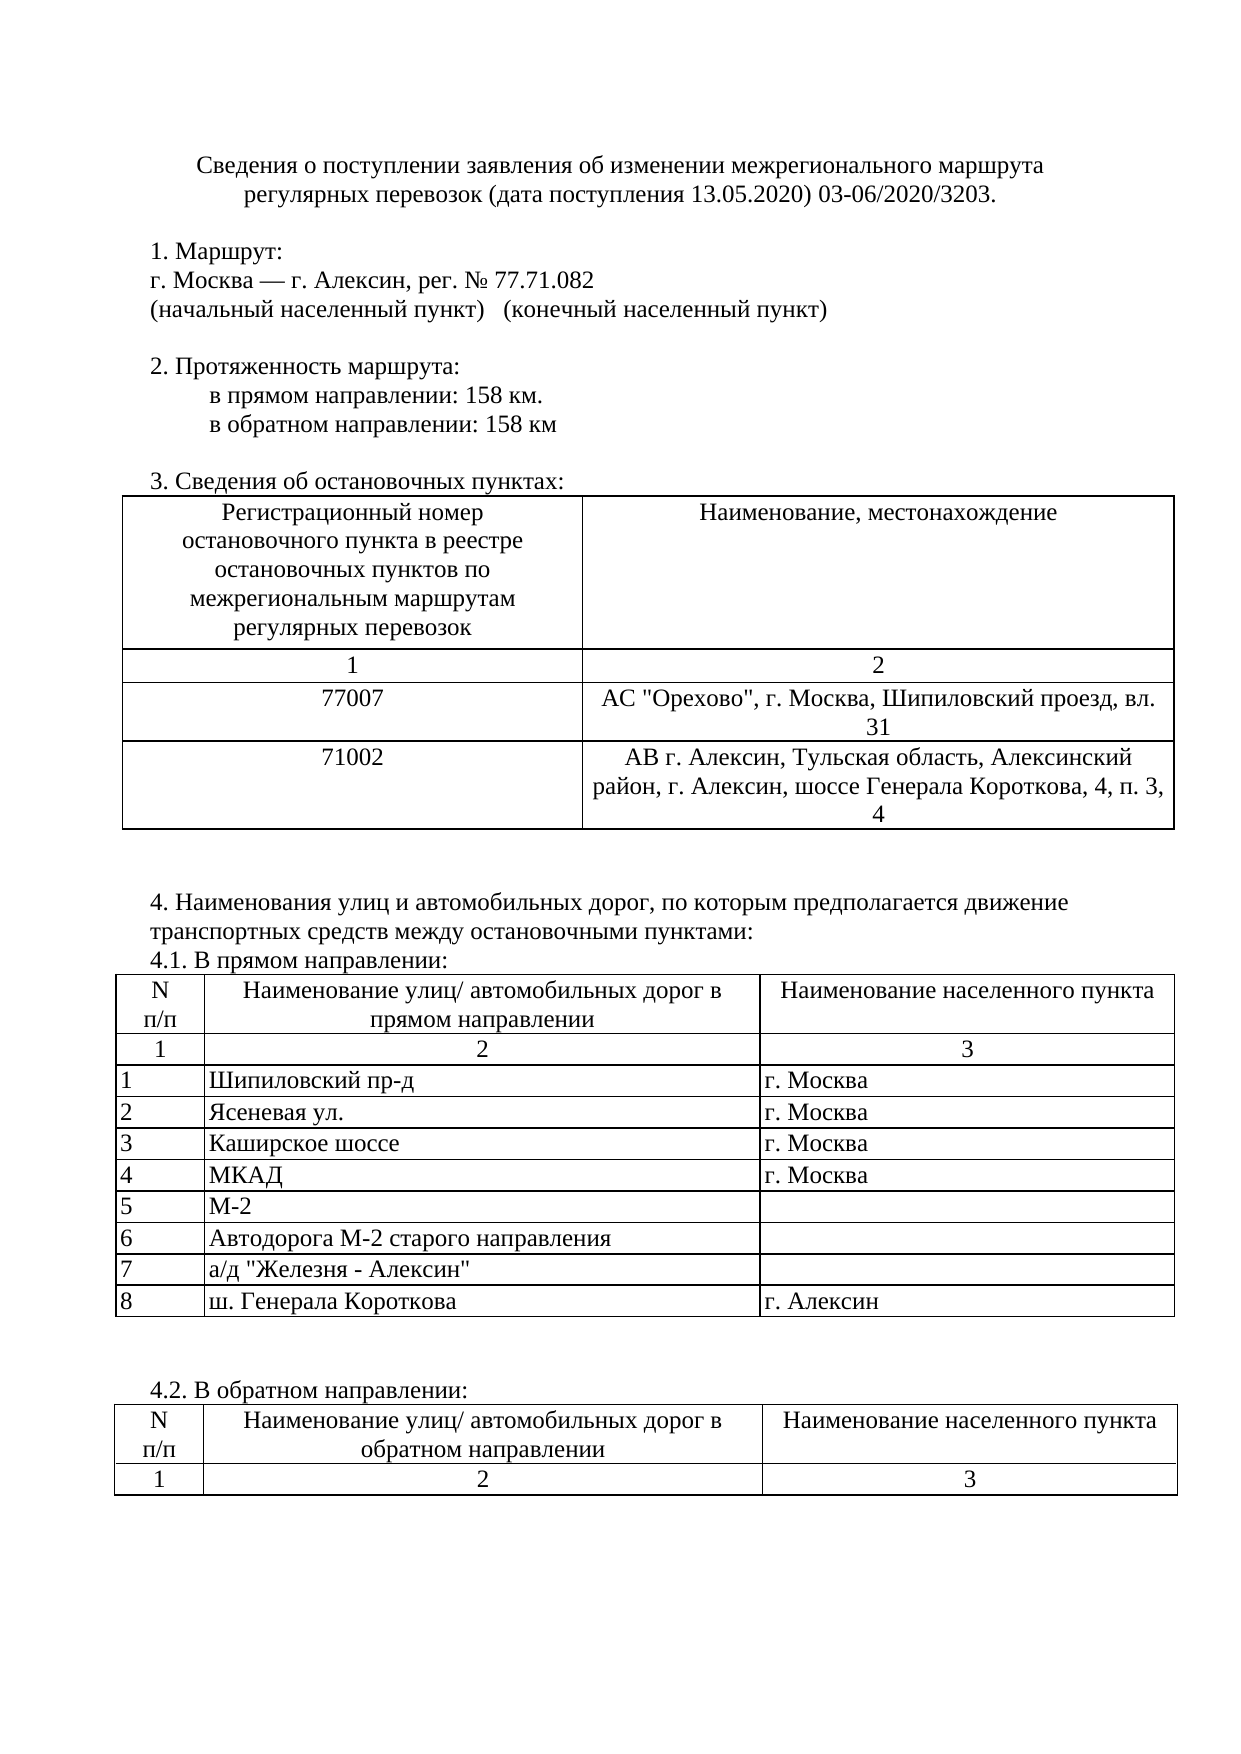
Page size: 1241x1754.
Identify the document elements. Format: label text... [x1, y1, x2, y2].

table_cell М-2 [205, 1192, 759, 1221]
table_cell г. Москва [761, 1066, 1174, 1096]
table_header Регистрационный номер остановочного пункта в реестре остановочных пунктов по межрегиональным маршрутам регулярных перевозок [123, 497, 582, 648]
text (начальный населенный пункт) (конечный населенный пункт) [150, 294, 1090, 322]
text в обратном направлении: 158 км [150, 409, 1090, 437]
table_cell [761, 1223, 1174, 1253]
text 4.2. В обратном направлении: [150, 1375, 1090, 1403]
table_cell 1 [117, 1066, 204, 1096]
table_header Наименование, местонахождение [583, 497, 1173, 648]
text г. Москва — г. Алексин, рег. № 77.71.082 [150, 265, 1090, 294]
table_header N п/п [117, 975, 204, 1033]
table_cell ш. Генерала Короткова [205, 1286, 759, 1316]
table_cell 3 [761, 1034, 1174, 1064]
table_cell 3 [763, 1463, 1177, 1494]
table_cell 2 [117, 1097, 204, 1127]
table_cell г. Москва [761, 1160, 1174, 1190]
table_cell 3 [117, 1129, 204, 1158]
table_cell [761, 1255, 1174, 1284]
table_header N п/п [115, 1405, 203, 1463]
table_cell Каширское шоссе [205, 1129, 759, 1158]
table_cell МКАД [205, 1160, 759, 1190]
table_cell 2 [583, 650, 1173, 681]
text 2. Протяженность маршрута: [150, 351, 1090, 380]
table_cell 4 [117, 1160, 204, 1190]
text 4. Наименования улиц и автомобильных дорог, по которым предполагается движение транспортных средств между остановочными пунктами: [150, 887, 1090, 945]
table_cell а/д "Железня - Алексин" [205, 1255, 759, 1284]
text в прямом направлении: 158 км. [150, 380, 1090, 409]
table_cell Шипиловский пр-д [205, 1066, 759, 1096]
text Сведения о поступлении заявления об изменении межрегионального маршрута регулярных перевозок (дата поступления 13.05.2020) 03-06/2020/3203. [150, 150, 1090, 207]
table_cell 1 [115, 1464, 203, 1494]
text 4.1. В прямом направлении: [150, 945, 1090, 973]
text 3. Сведения об остановочных пунктах: [150, 466, 1090, 495]
table_cell г. Москва [761, 1129, 1174, 1158]
table_cell г. Москва [761, 1097, 1174, 1127]
table_header Наименование улиц/ автомобильных дорог в прямом направлении [205, 975, 759, 1033]
table_cell 6 [117, 1223, 204, 1253]
table_cell Автодорога М-2 старого направления [205, 1223, 759, 1253]
table_cell 2 [204, 1464, 762, 1494]
table_header Наименование населенного пункта [763, 1405, 1177, 1463]
text 1. Маршрут: [150, 236, 1090, 265]
table_cell 2 [205, 1034, 759, 1064]
table_cell 77007 [123, 683, 582, 740]
table_cell г. Алексин [761, 1286, 1174, 1316]
table_cell 71002 [123, 742, 582, 828]
table_cell 7 [117, 1255, 204, 1284]
table_header Наименование улиц/ автомобильных дорог в обратном направлении [204, 1405, 762, 1463]
table_cell 8 [117, 1286, 204, 1316]
table_cell Ясеневая ул. [205, 1097, 759, 1127]
table_cell 5 [117, 1192, 204, 1221]
table_cell 1 [117, 1034, 204, 1064]
table_cell АС "Орехово", г. Москва, Шипиловский проезд, вл. 31 [583, 683, 1173, 740]
table_cell 1 [123, 650, 582, 681]
table_cell [761, 1192, 1174, 1221]
table_cell АВ г. Алексин, Тульская область, Алексинский район, г. Алексин, шоссе Генерала Короткова, 4, п. 3, 4 [583, 742, 1173, 828]
table_header Наименование населенного пункта [761, 975, 1174, 1033]
